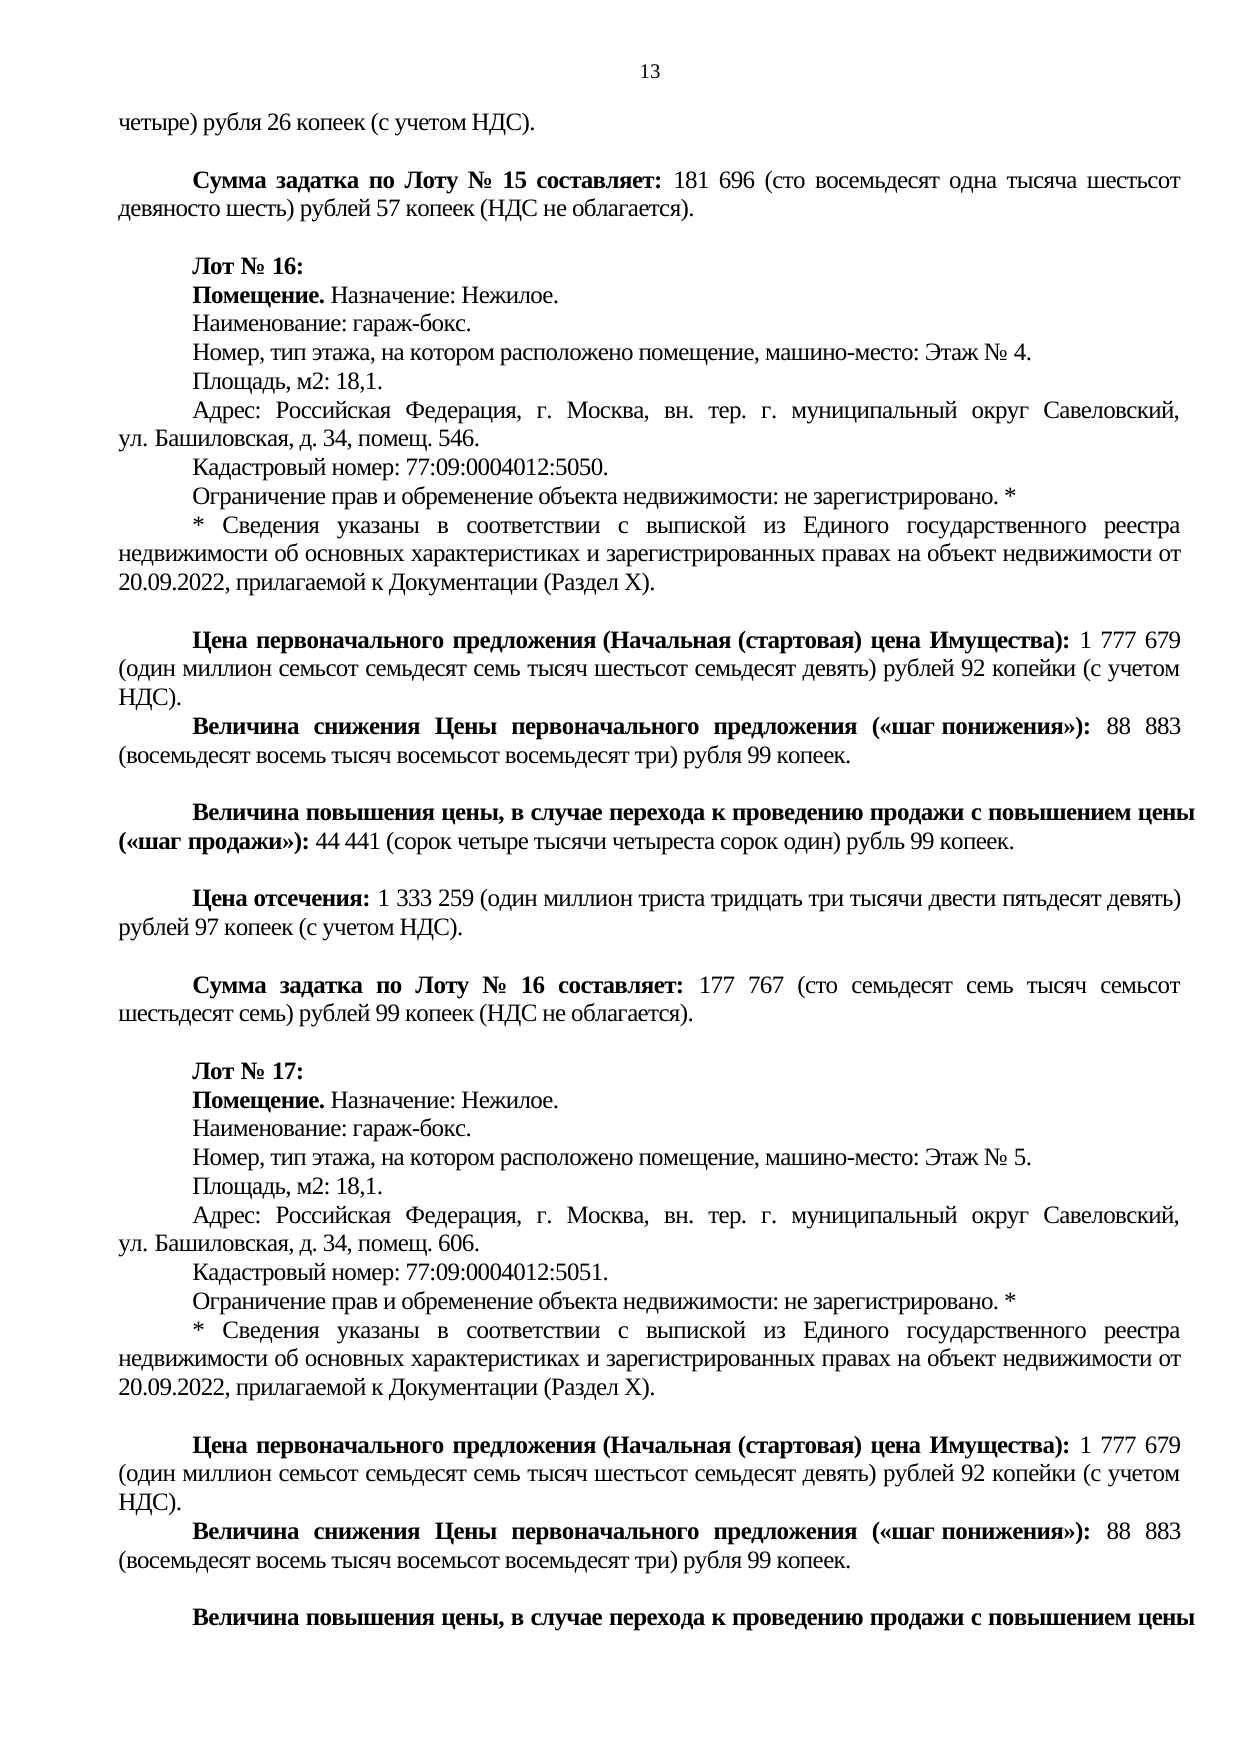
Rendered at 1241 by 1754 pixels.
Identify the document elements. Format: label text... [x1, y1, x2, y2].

text Кадастровый номер: 77:09:0004012:5050. [118, 452, 1181, 481]
text Адрес: Российская Федерация, г. Москва, вн. тер. г. муниципальный округ Савеловский, ул. Башиловская, д. 34, помещ. 606. [118, 1200, 1181, 1257]
text Ограничение прав и обременение объекта недвижимости: не зарегистрировано. * [118, 1286, 1181, 1315]
text Помещение. Назначение: Нежилое. [118, 280, 1181, 308]
text Площадь, м2: 18,1. [118, 1171, 1181, 1200]
text Помещение. Назначение: Нежилое. [118, 1085, 1181, 1113]
text Лот № 16: [118, 251, 1181, 280]
text Наименование: гараж-бокс. [118, 308, 1181, 337]
text Цена первоначального предложения (Начальная (стартовая) цена Имущества): 1 777 679 (один миллион семьсот семьдесят семь тысяч шестьсот семьдесят девять) рублей 92 копейки (с учетом НДС). [118, 1430, 1181, 1516]
text Величина снижения Цены первоначального предложения («шаг понижения»): 88 883 (восемьдесят восемь тысяч восемьсот восемьдесят три) рубля 99 копеек. [118, 1516, 1181, 1573]
text Площадь, м2: 18,1. [118, 366, 1181, 395]
text Цена отсечения: 1 333 259 (один миллион триста тридцать три тысячи двести пятьдесят девять) рублей 97 копеек (с учетом НДС). [118, 883, 1181, 941]
text Кадастровый номер: 77:09:0004012:5051. [118, 1257, 1181, 1286]
text Адрес: Российская Федерация, г. Москва, вн. тер. г. муниципальный округ Савеловский, ул. Башиловская, д. 34, помещ. 546. [118, 395, 1181, 452]
text Сумма задатка по Лоту № 16 составляет: 177 767 (сто семьдесят семь тысяч семьсот шестьдесят семь) рублей 99 копеек (НДС не облагается). [118, 970, 1181, 1027]
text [118, 107, 1181, 136]
text Величина снижения Цены первоначального предложения («шаг понижения»): 88 883 (восемьдесят восемь тысяч восемьсот восемьдесят три) рубля 99 копеек. [118, 711, 1181, 768]
text Номер, тип этажа, на котором расположено помещение, машино-место: Этаж № 4. [118, 337, 1181, 366]
text Наименование: гараж-бокс. [118, 1113, 1181, 1142]
text Номер, тип этажа, на котором расположено помещение, машино-место: Этаж № 5. [118, 1142, 1181, 1171]
text Сумма задатка по Лоту № 15 составляет: 181 696 (сто восемьдесят одна тысяча шестьсот девяносто шесть) рублей 57 копеек (НДС не облагается). [118, 165, 1181, 222]
text Лот № 17: [118, 1056, 1181, 1085]
text Цена первоначального предложения (Начальная (стартовая) цена Имущества): 1 777 679 (один миллион семьсот семьдесят семь тысяч шестьсот семьдесят девять) рублей 92 копейки (с учетом НДС). [118, 625, 1181, 711]
text Ограничение прав и обременение объекта недвижимости: не зарегистрировано. * [118, 481, 1181, 510]
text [118, 1602, 1196, 1631]
